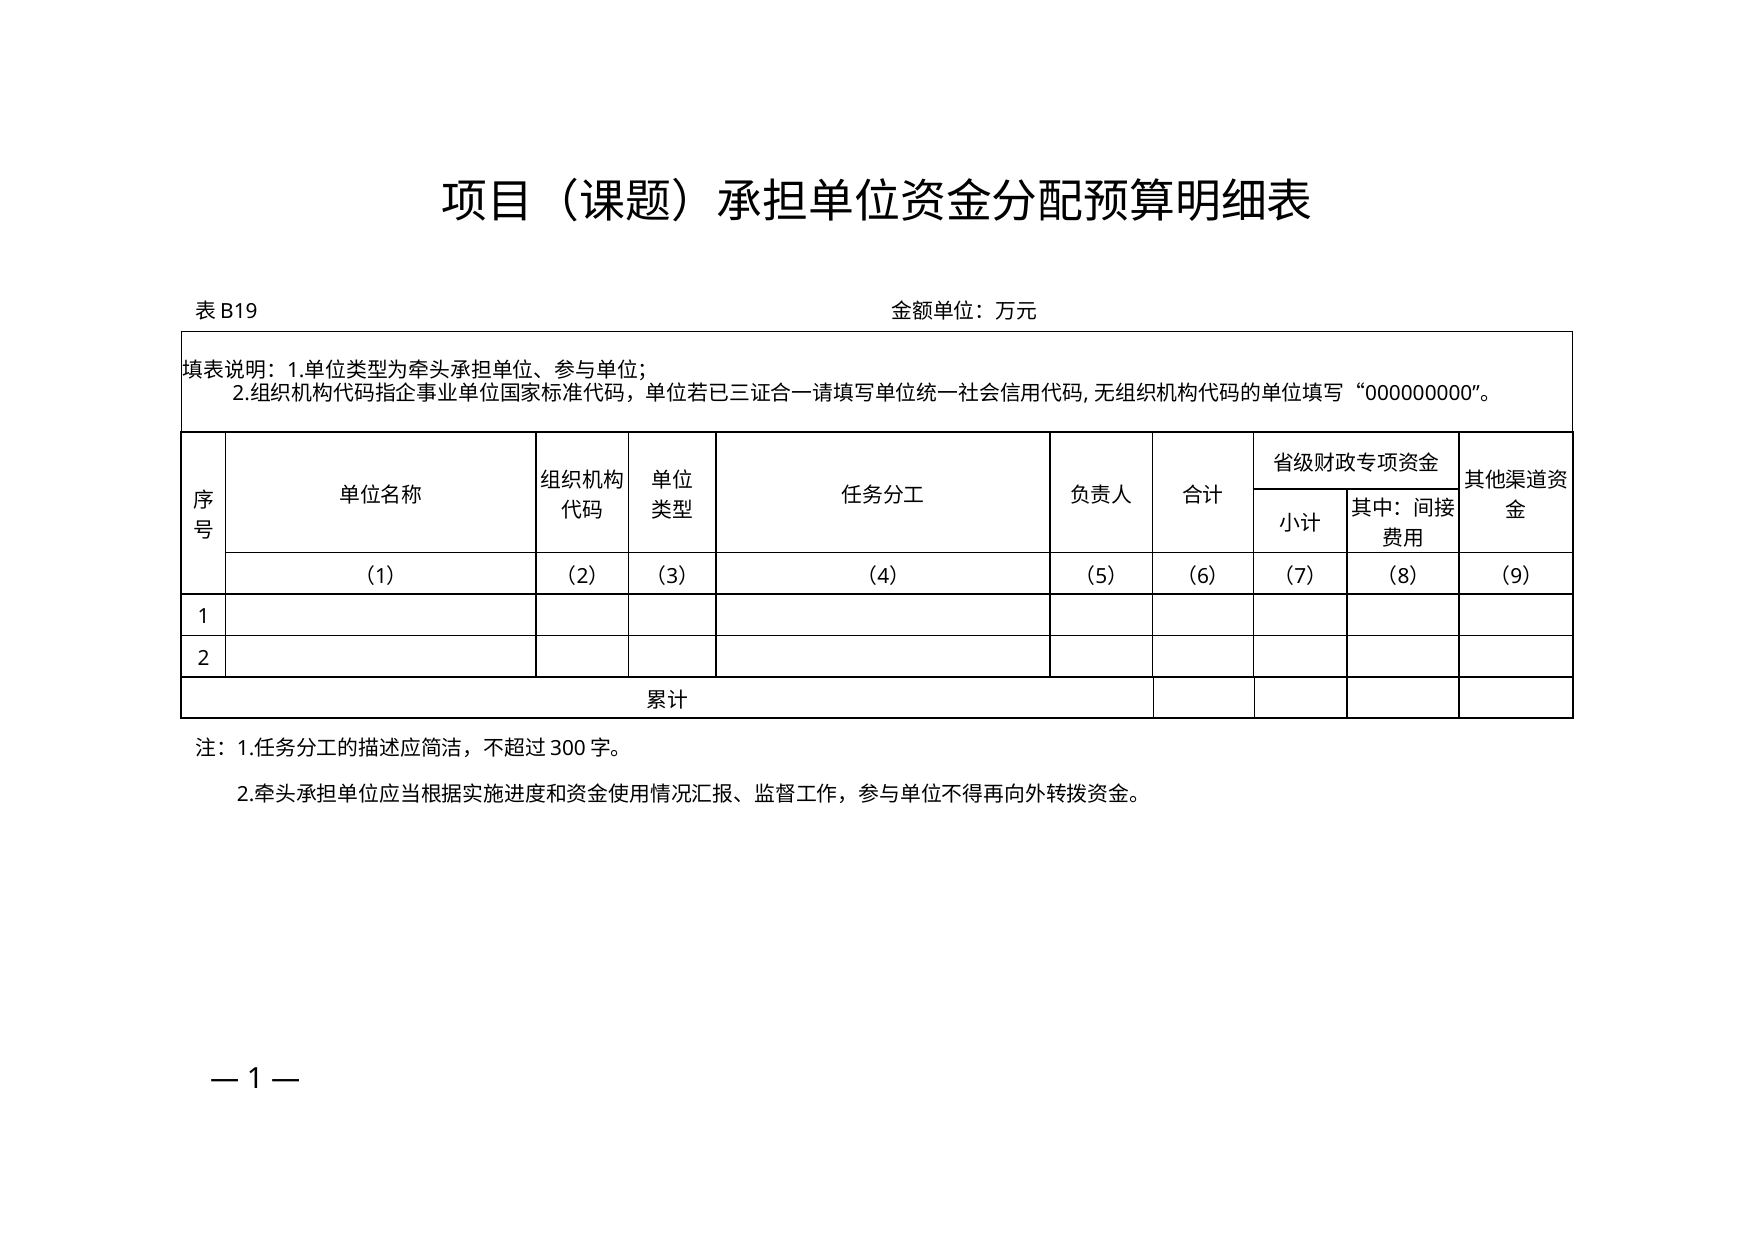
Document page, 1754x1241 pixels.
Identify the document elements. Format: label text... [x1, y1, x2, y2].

table_cell [1254, 595, 1346, 634]
table_cell （7） [1254, 553, 1346, 593]
table_cell [717, 595, 1049, 634]
table_cell [1153, 595, 1253, 634]
table_cell 2 [182, 636, 225, 676]
text 表B19 金额单位：万元 [195, 271, 1559, 331]
table_cell [629, 595, 715, 634]
table_cell 1 [182, 595, 225, 634]
table_cell 其中：间接费用 [1348, 490, 1458, 552]
table_cell [1460, 678, 1572, 717]
table_cell [1051, 636, 1152, 676]
table_cell （8） [1348, 553, 1458, 593]
table_cell [1254, 636, 1346, 676]
table_cell [1051, 595, 1152, 634]
text 2.牵头承担单位应当根据实施进度和资金使用情况汇报、监督工作，参与单位不得再向外转拨资金。 [195, 765, 1559, 811]
table_cell [629, 636, 715, 676]
table_cell [226, 595, 535, 634]
table_cell 其他渠道资金 [1460, 433, 1572, 552]
table_cell [537, 636, 628, 676]
table_cell [1154, 678, 1254, 717]
table_cell 任务分工 [717, 433, 1049, 552]
table_cell [1460, 595, 1572, 634]
table_cell [1348, 636, 1458, 676]
table_cell [226, 636, 535, 676]
table_cell （1） [226, 553, 535, 593]
table_cell （3） [629, 553, 715, 593]
table_cell （5） [1051, 553, 1152, 593]
table_cell （2） [537, 553, 628, 593]
table_cell （9） [1460, 553, 1572, 593]
table_header 填表说明：1.单位类型为牵头承担单位、参与单位； 2.组织机构代码指企事业单位国家标准代码，单位若已三证合一请填写单位统一社会信用代码, 无组织机构代码的单位填写“000000000”。 [182, 332, 1572, 431]
table_cell [537, 595, 628, 634]
table_cell 组织机构代码 [537, 433, 628, 552]
table_cell 序号 [182, 433, 225, 593]
text 注：1.任务分工的描述应简洁，不超过300字。 [195, 719, 1559, 765]
table_cell （4） [717, 553, 1049, 593]
table_cell [1460, 636, 1572, 676]
table_cell [717, 636, 1049, 676]
text 项目（课题）承担单位资金分配预算明细表 [195, 171, 1559, 230]
table_cell 省级财政专项资金 [1254, 433, 1458, 488]
table_cell 合计 [1153, 433, 1253, 552]
table_cell （6） [1153, 553, 1253, 593]
table_cell [1348, 678, 1458, 717]
table_cell 单位名称 [226, 433, 535, 552]
table_cell [1348, 595, 1458, 634]
table_cell 单位 类型 [629, 433, 715, 552]
table_cell [1255, 678, 1346, 717]
table_cell [1153, 636, 1253, 676]
table_cell 小计 [1254, 490, 1346, 552]
table_cell 负责人 [1051, 433, 1152, 552]
table_cell 累计 [182, 678, 1153, 717]
